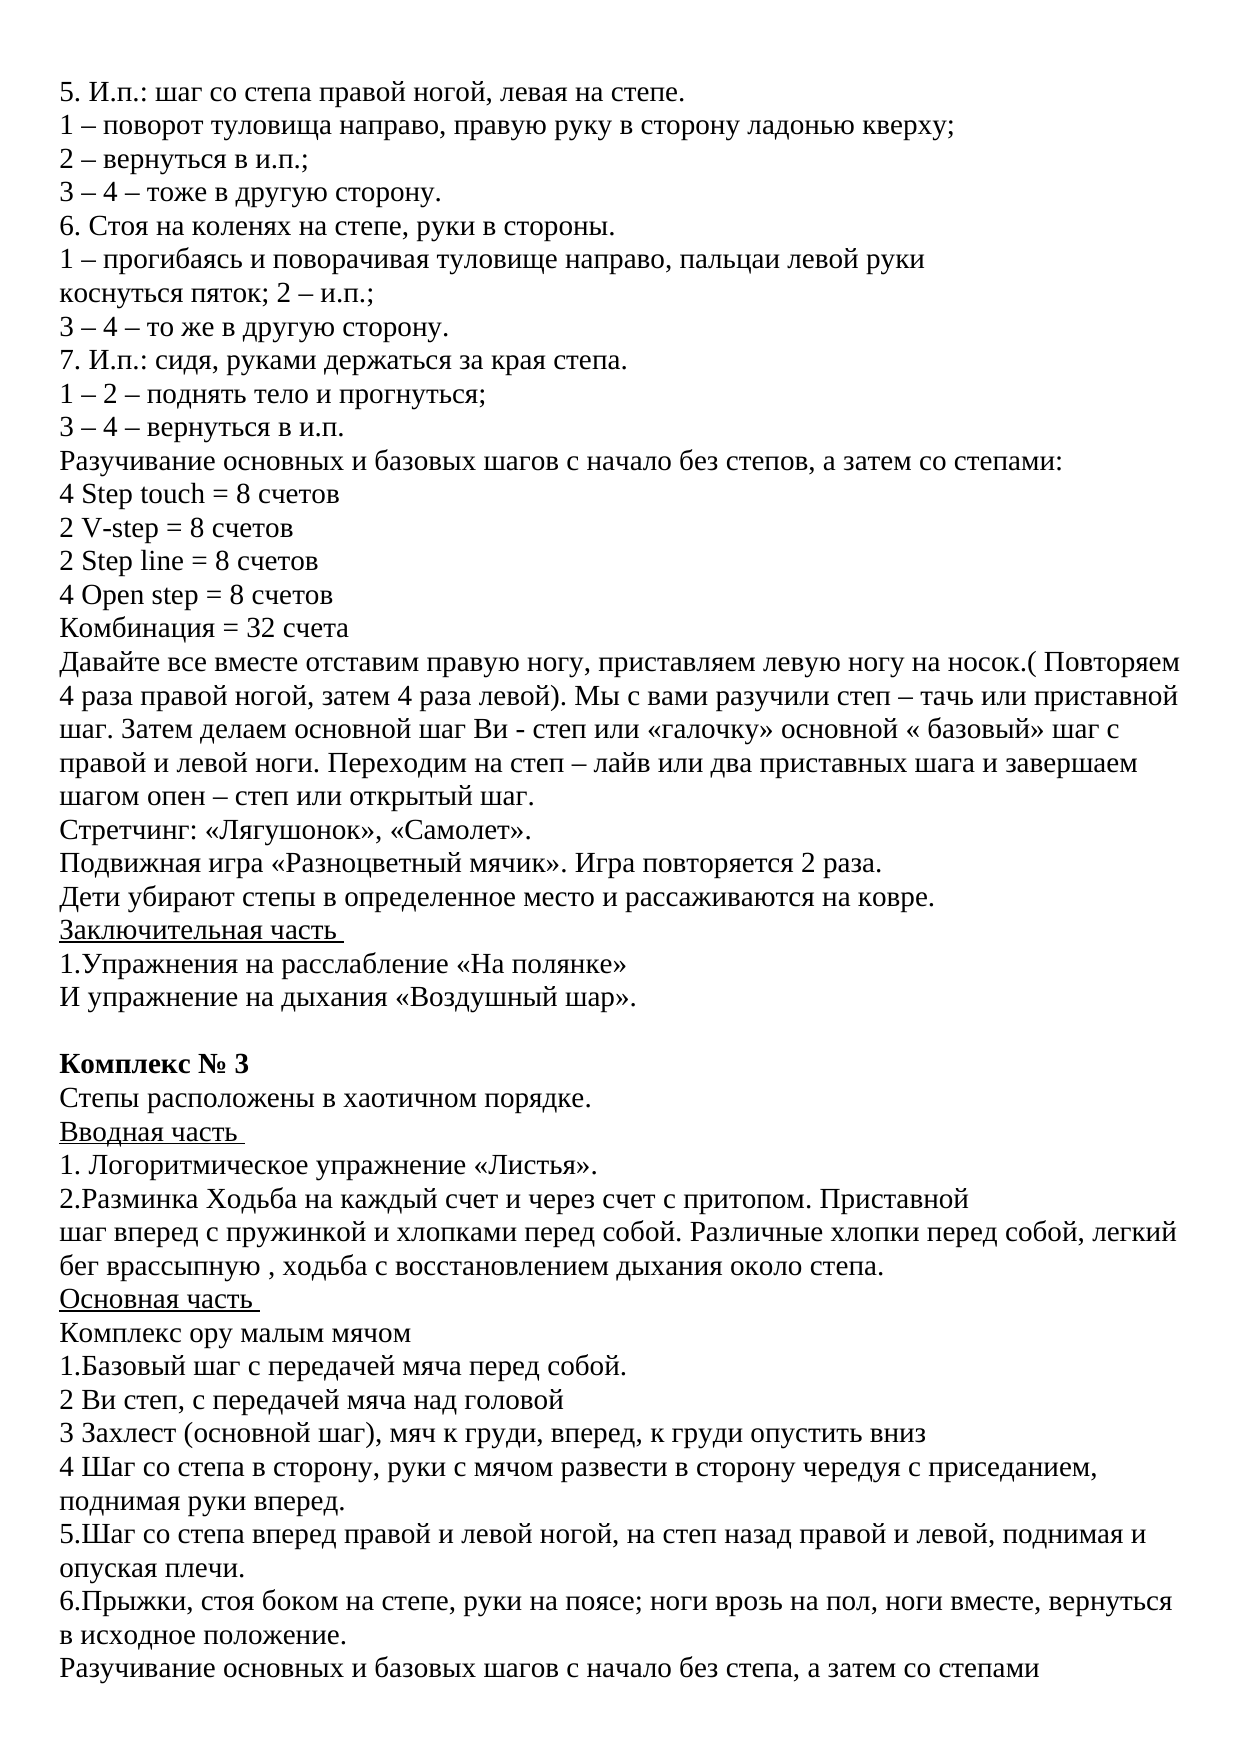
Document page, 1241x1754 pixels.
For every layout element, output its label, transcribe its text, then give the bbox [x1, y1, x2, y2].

text Комплекс ору малым мячом [59, 1315, 1181, 1348]
text коснуться пяток; 2 – и.п.; [59, 275, 1181, 309]
text Заключительная часть [59, 912, 1181, 946]
text 2 Ви степ, с передачей мяча над головой [59, 1382, 1181, 1416]
text 3 – 4 – то же в другую сторону. [59, 309, 1181, 342]
text шаг вперед с пружинкой и хлопками перед собой. Различные хлопки перед собой, легкий бег врассыпную , ходьба с восстановлением дыхания около степа. [59, 1214, 1181, 1281]
text 2 Step line = 8 счетов [59, 543, 1181, 577]
text Подвижная игра «Разноцветный мячик». Игра повторяется 2 раза. [59, 845, 1181, 879]
text 6. Стоя на коленях на степе, руки в стороны. [59, 208, 1181, 242]
text Стретчинг: «Лягушонок», «Самолет». [59, 812, 1181, 845]
text И упражнение на дыхания «Воздушный шар». [59, 979, 1181, 1013]
text 1 – 2 – поднять тело и прогнуться; [59, 376, 1181, 409]
text Разучивание основных и базовых шагов с начало без степа, а затем со степами [59, 1650, 1181, 1684]
text 1 – поворот туловища направо, правую руку в сторону ладонью кверху; [59, 107, 1181, 141]
text 4 Open step = 8 счетов [59, 577, 1181, 611]
text 3 – 4 – вернуться в и.п. [59, 409, 1181, 443]
text Разучивание основных и базовых шагов с начало без степов, а затем со степами: [59, 443, 1181, 476]
text Давайте все вместе отставим правую ногу, приставляем левую ногу на носок.( Повторяем 4 раза правой ногой, затем 4 раза левой). Мы с вами разучили степ – тачь или приставной шаг. Затем делаем основной шаг Ви - степ или «галочку» основной « базовый» шаг с правой и левой ноги. Переходим на степ – лайв или два приставных шага и завершаем шагом опен – степ или открытый шаг. [59, 644, 1181, 812]
text 1.Базовый шаг с передачей мяча перед собой. [59, 1348, 1181, 1382]
text Основная часть [59, 1281, 1181, 1315]
text 7. И.п.: сидя, руками держаться за края степа. [59, 342, 1181, 376]
text 1. Логоритмическое упражнение «Листья». [59, 1147, 1181, 1181]
text 2 V-step = 8 счетов [59, 510, 1181, 543]
text Комплекс № 3 [59, 1047, 1181, 1080]
text 3 – 4 – тоже в другую сторону. [59, 174, 1181, 208]
text 3 Захлест (основной шаг), мяч к груди, вперед, к груди опустить вниз [59, 1416, 1181, 1449]
text 1 – прогибаясь и поворачивая туловище направо, пальцаи левой руки [59, 242, 1181, 275]
text 5.Шаг со степа вперед правой и левой ногой, на степ назад правой и левой, поднимая и опуская плечи. [59, 1516, 1181, 1583]
text Дети убирают степы в определенное место и рассаживаются на ковре. [59, 879, 1181, 912]
text 4 Шаг со степа в сторону, руки с мячом развести в сторону чередуя с приседанием, поднимая руки вперед. [59, 1449, 1181, 1516]
text 1.Упражнения на расслабление «На полянке» [59, 946, 1181, 979]
text Комбинация = 32 счета [59, 611, 1181, 644]
text 2.Разминка Ходьба на каждый счет и через счет с притопом. Приставной [59, 1181, 1181, 1214]
text 4 Step touch = 8 счетов [59, 476, 1181, 510]
text 5. И.п.: шаг со степа правой ногой, левая на степе. [59, 74, 1181, 107]
text 6.Прыжки, стоя боком на степе, руки на поясе; ноги врозь на пол, ноги вместе, вернуться в исходное положение. [59, 1583, 1181, 1650]
text 2 – вернуться в и.п.; [59, 141, 1181, 174]
text Вводная часть [59, 1114, 1181, 1147]
text Степы расположены в хаотичном порядке. [59, 1080, 1181, 1114]
